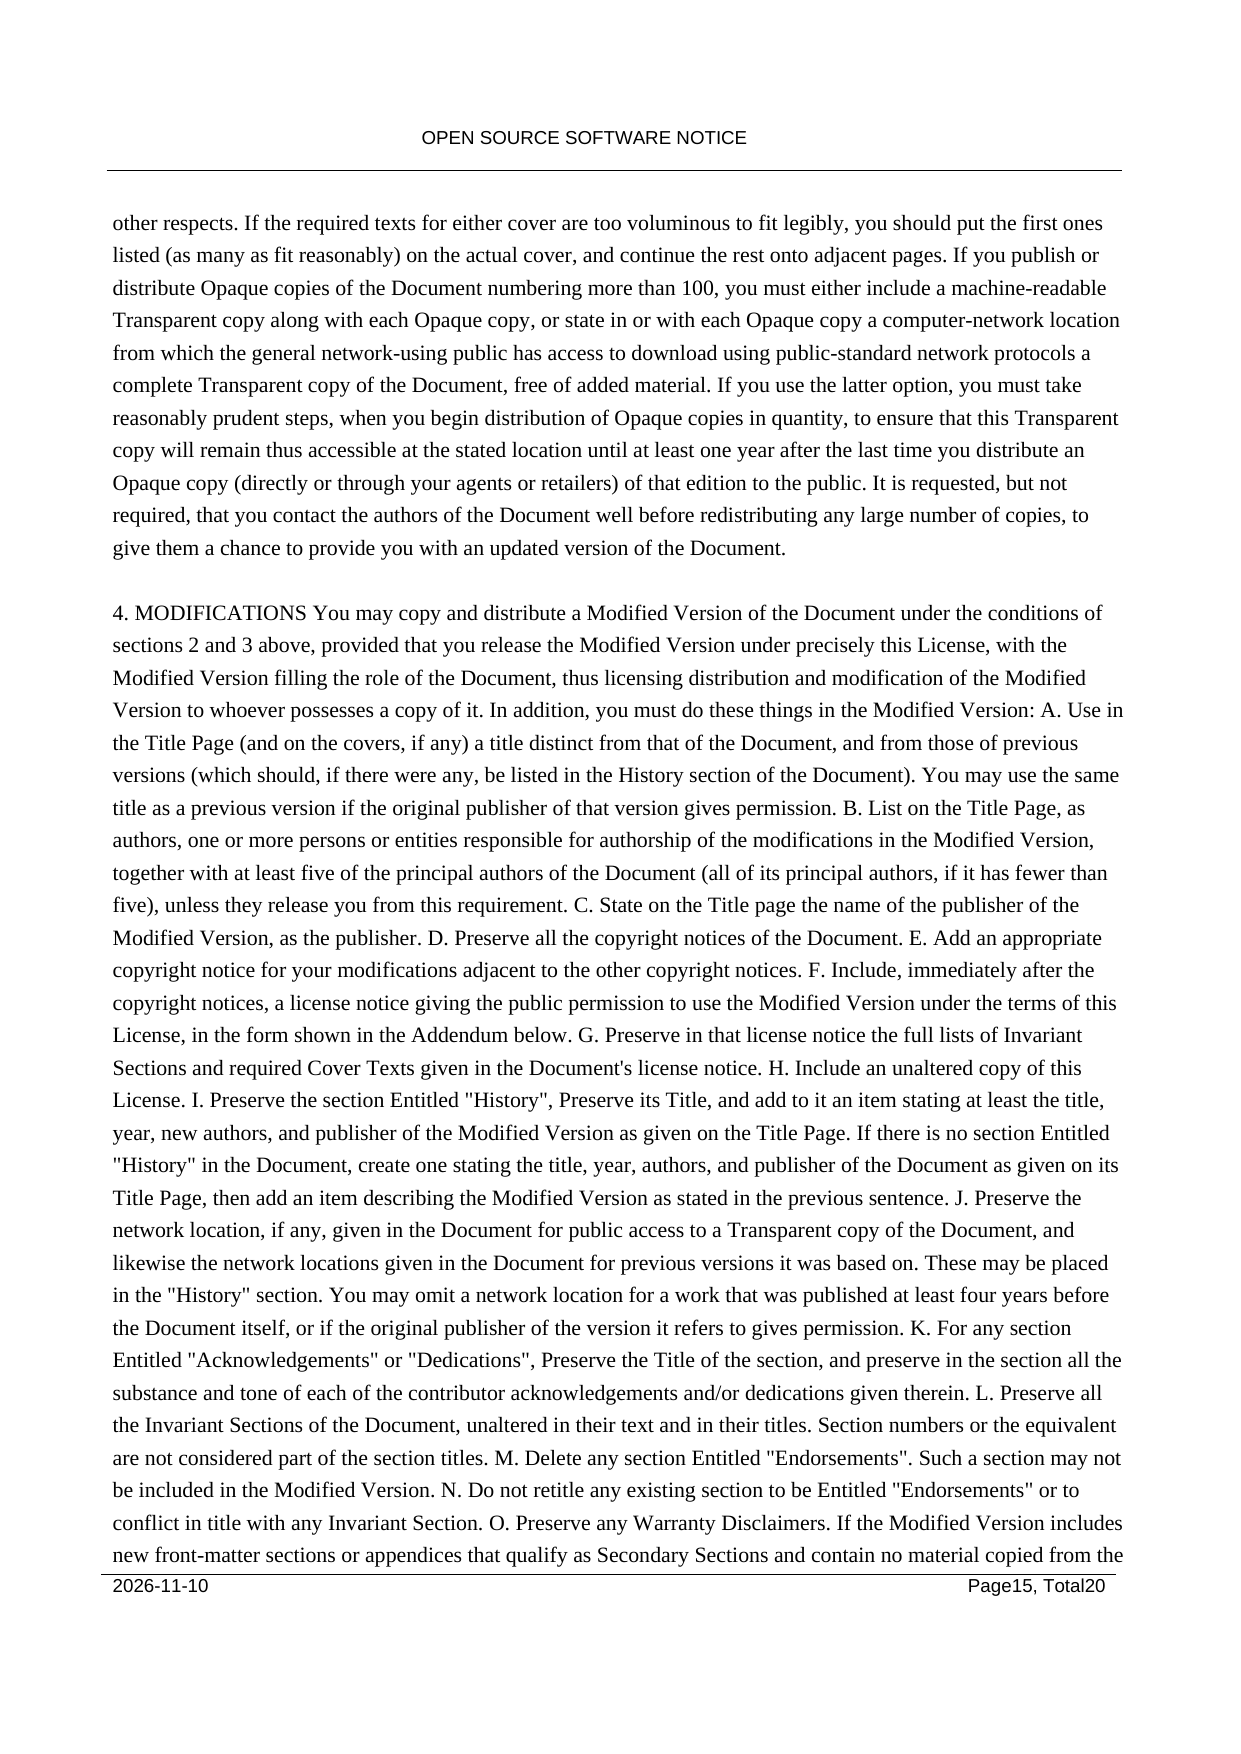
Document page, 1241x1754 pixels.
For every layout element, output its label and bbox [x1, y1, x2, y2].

text [112, 206, 1128, 1571]
